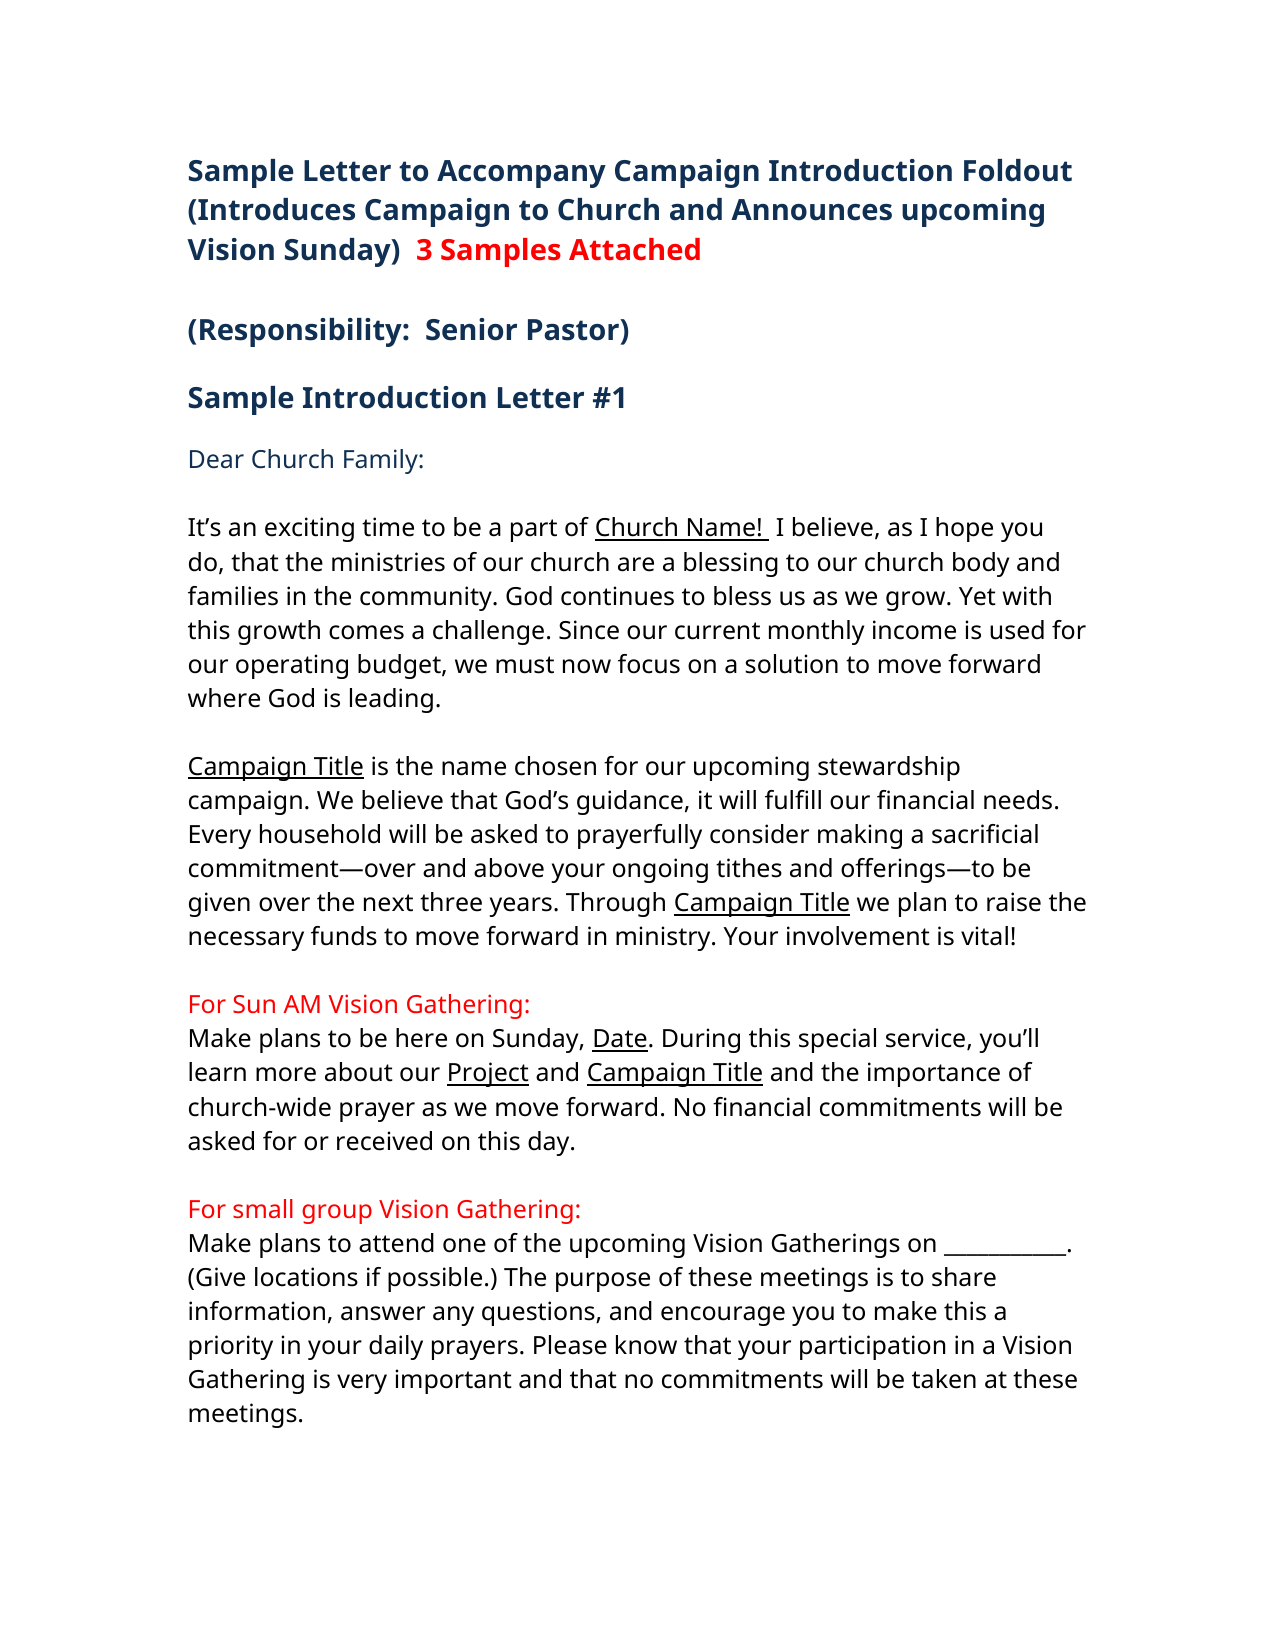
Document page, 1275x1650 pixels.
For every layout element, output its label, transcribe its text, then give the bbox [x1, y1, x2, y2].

text Sample Letter to Accompany Campaign Introduction Foldout [187, 150, 1087, 190]
text For small group Vision Gathering: [187, 1191, 1087, 1225]
text It’s an exciting time to be a part of Church Name! I believe, as I hope you do, that the ministries of our church are a blessing to our church body and families in the community. God continues to bless us as we grow. Yet with this growth comes a challenge. Since our current monthly income is used for our operating budget, we must now focus on a solution to move forward where God is leading. [187, 510, 1087, 714]
text (Responsibility: Senior Pastor) [187, 309, 1087, 348]
text Make plans to attend one of the upcoming Vision Gatherings on ___________. (Give locations if possible.) The purpose of these meetings is to share information, answer any questions, and encourage you to make this a priority in your daily prayers. Please know that your participation in a Vision Gathering is very important and that no commitments will be taken at these meetings. [187, 1225, 1087, 1430]
text (Introduces Campaign to Church and Announces upcoming Vision Sunday) 3 Samples Attached [187, 190, 1087, 269]
text For Sun AM Vision Gathering: [187, 987, 1087, 1021]
text Make plans to be here on Sunday, Date. During this special service, you’ll learn more about our Project and Campaign Title and the importance of church-wide prayer as we move forward. No financial commitments will be asked for or received on this day. [187, 1021, 1087, 1157]
text Sample Introduction Letter #1 [187, 377, 1087, 417]
text Campaign Title is the name chosen for our upcoming stewardship campaign. We believe that God’s guidance, it will fulfill our financial needs. Every household will be asked to prayerfully consider making a sacrificial commitment—over and above your ongoing tithes and offerings—to be given over the next three years. Through Campaign Title we plan to raise the necessary funds to move forward in ministry. Your involvement is vital! [187, 748, 1087, 953]
text Dear Church Family: [187, 442, 1087, 476]
